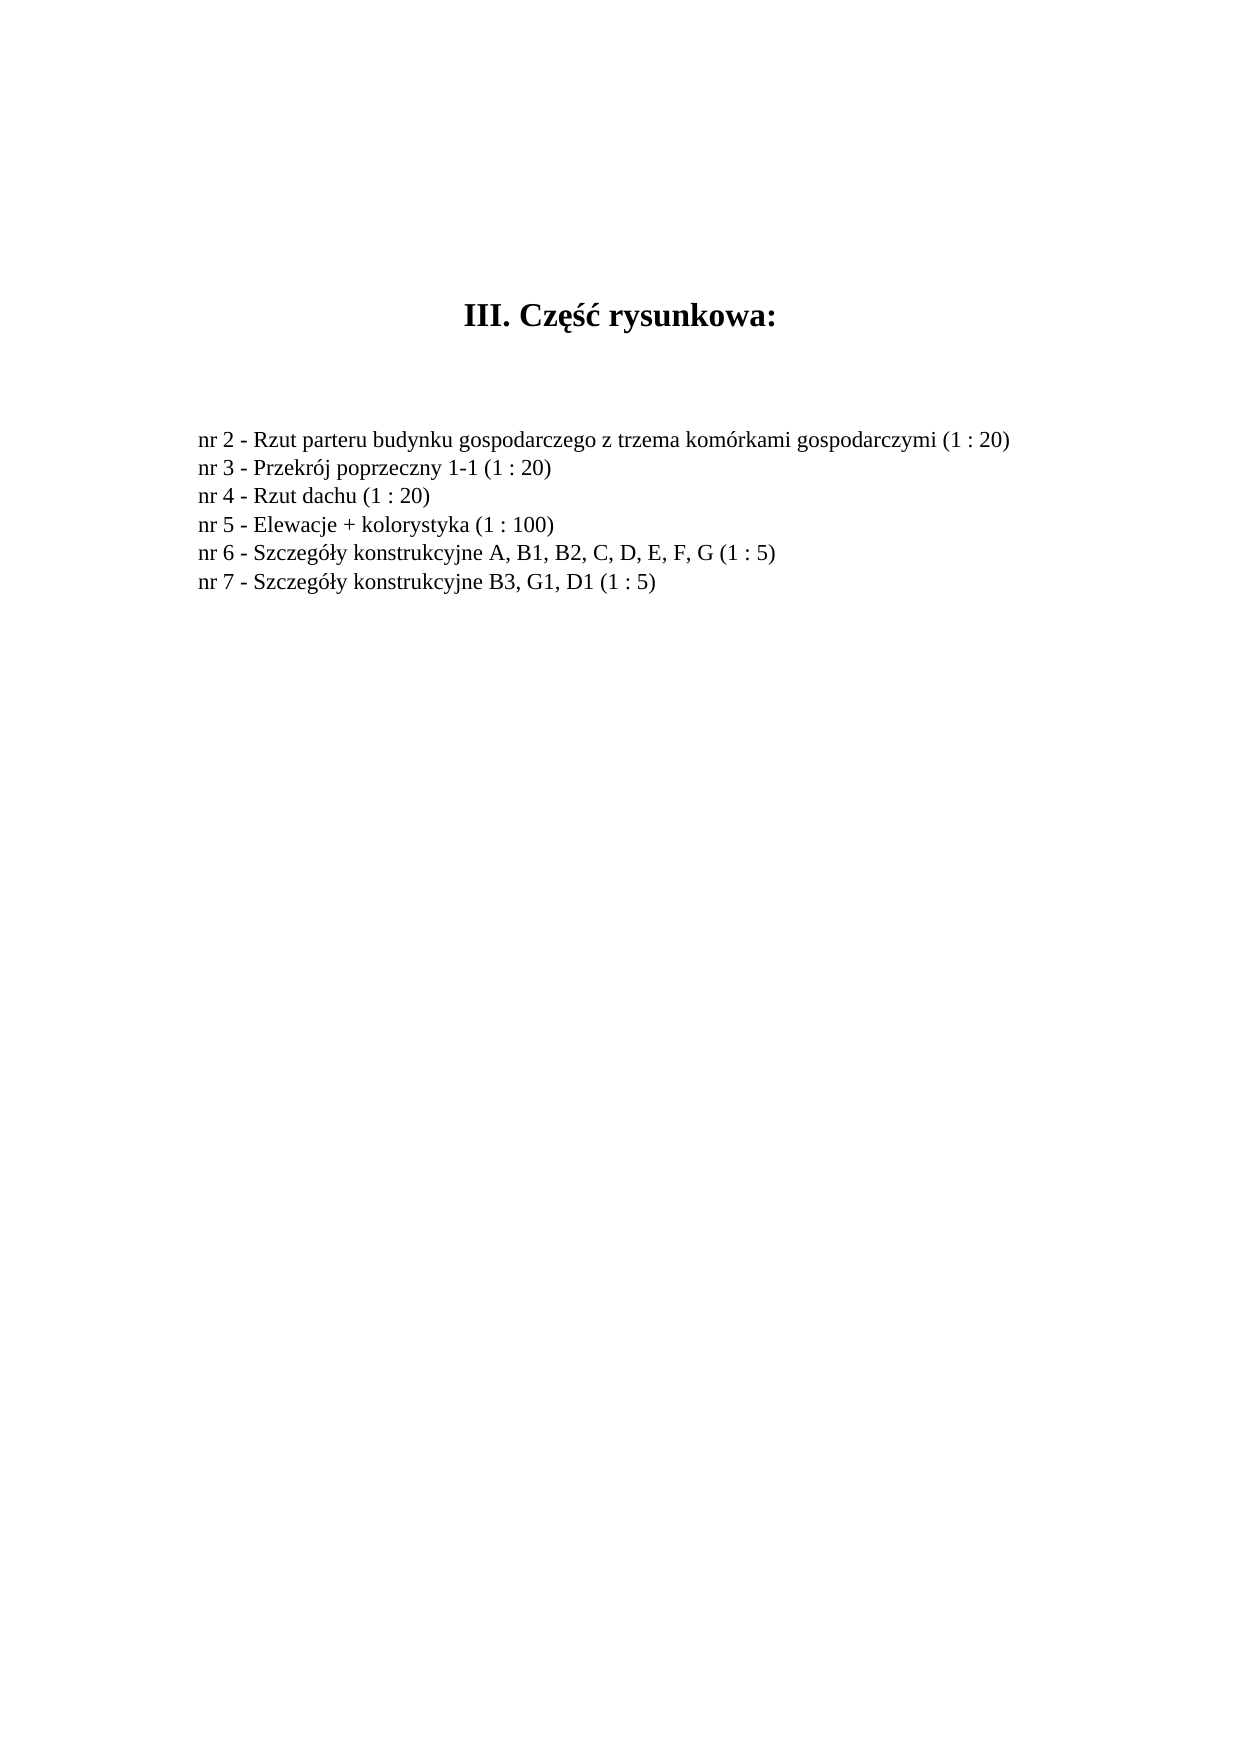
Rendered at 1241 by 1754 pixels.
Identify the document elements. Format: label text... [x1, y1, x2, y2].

text III. Część rysunkowa: [112, 295, 1128, 334]
text nr 2 - Rzut parteru budynku gospodarczego z trzema komórkami gospodarczymi (1 : 20) [112, 426, 1128, 452]
text nr 4 - Rzut dachu (1 : 20) [112, 482, 1128, 509]
text nr 7 - Szczegóły konstrukcyjne B3, G1, D1 (1 : 5) [112, 568, 1128, 594]
text nr 3 - Przekrój poprzeczny 1-1 (1 : 20) [112, 454, 1128, 480]
text nr 5 - Elewacje + kolorystyka (1 : 100) [112, 511, 1128, 537]
text nr 6 - Szczegóły konstrukcyjne A, B1, B2, C, D, E, F, G (1 : 5) [112, 539, 1128, 566]
